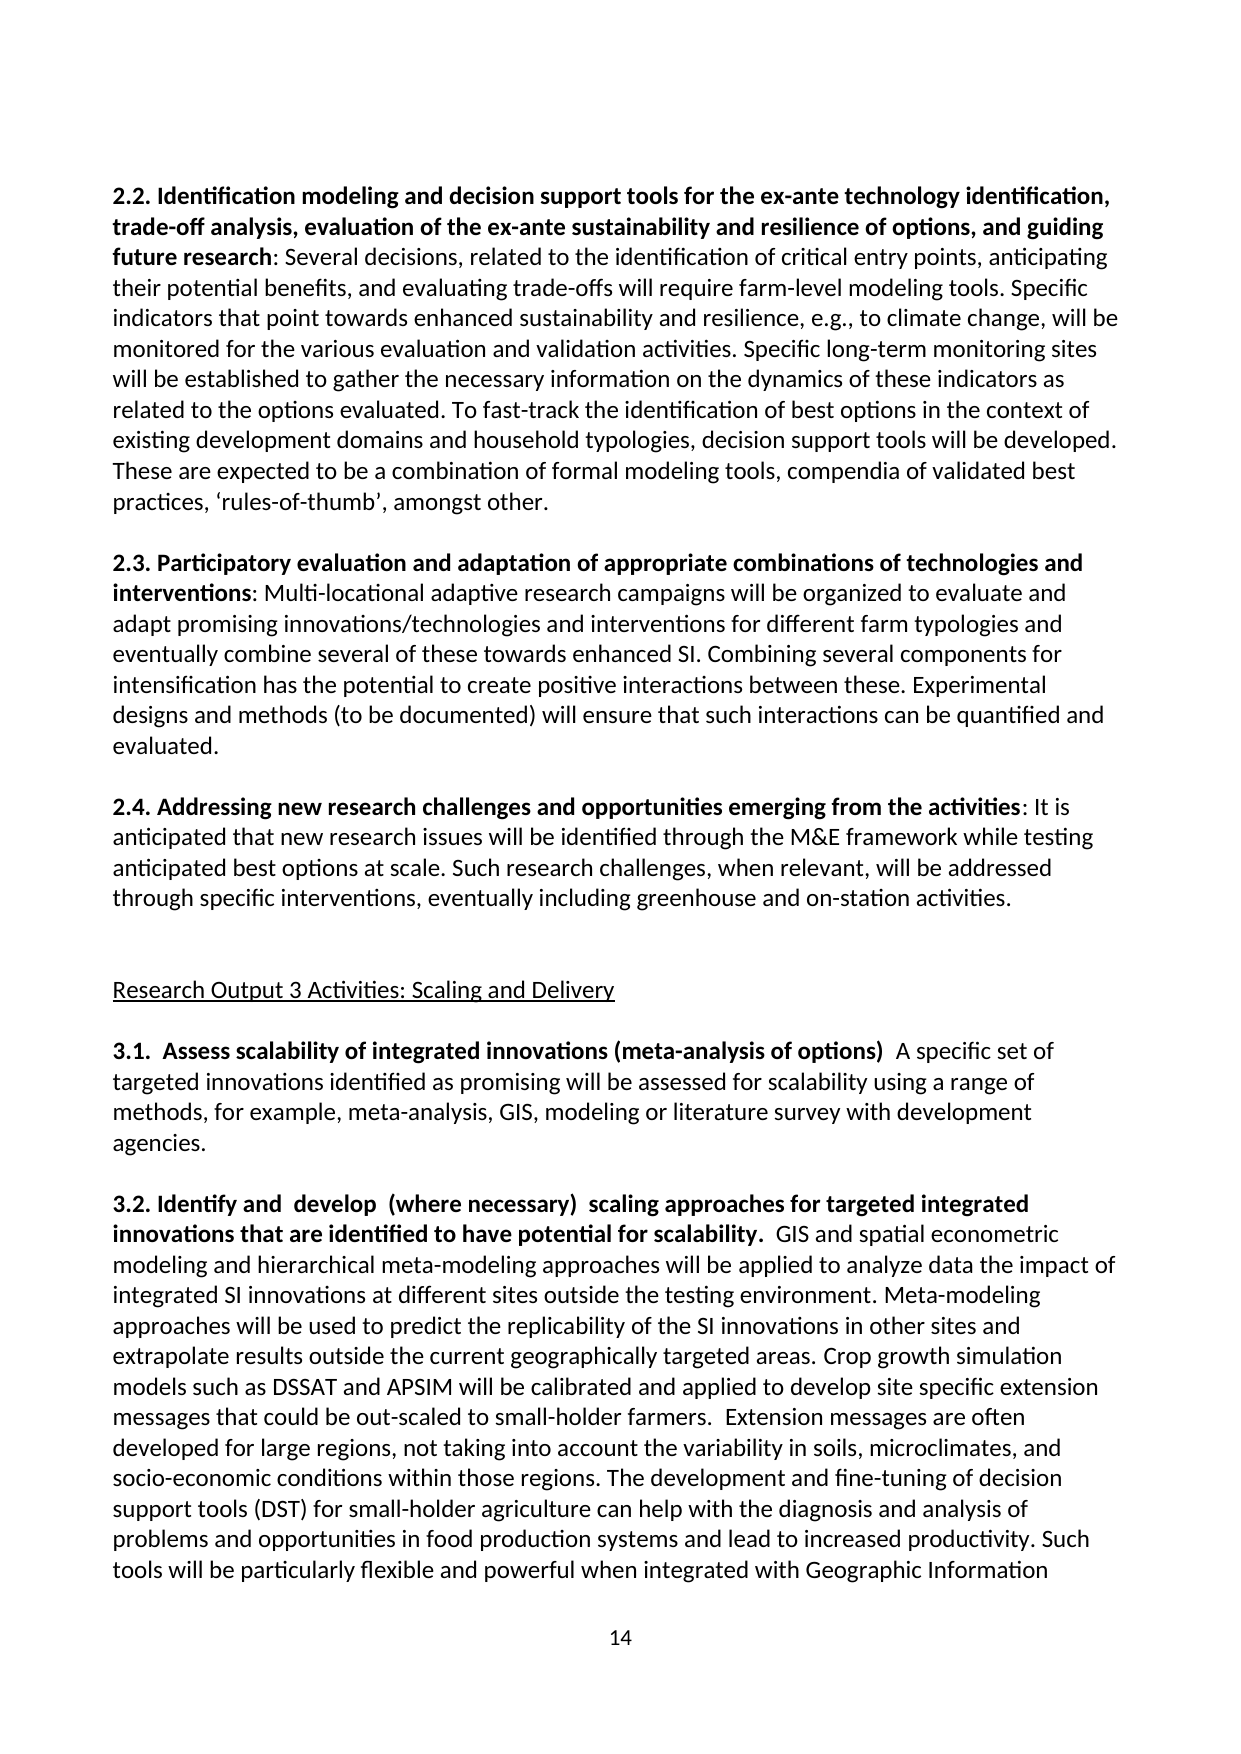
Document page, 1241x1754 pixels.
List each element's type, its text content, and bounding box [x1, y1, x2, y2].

text Research Output 3 Activities: Scaling and Delivery [112, 974, 1128, 1004]
text 3.1. Assess scalability of integrated innovations (meta-analysis of options) A specific set of targeted innovations identified as promising will be assessed for scalability using a range of methods, for example, meta-analysis, GIS, modeling or literature survey with development agencies. [112, 1035, 1128, 1157]
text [112, 1188, 1128, 1584]
text 2.4. Addressing new research challenges and opportunities emerging from the activities: It is anticipated that new research issues will be identified through the M&E framework while testing anticipated best options at scale. Such research challenges, when relevant, will be addressed through specific interventions, eventually including greenhouse and on-station activities. [112, 791, 1128, 913]
text 2.2. Identification modeling and decision support tools for the ex-ante technology identification, trade-off analysis, evaluation of the ex-ante sustainability and resilience of options, and guiding future research: Several decisions, related to the identification of critical entry points, anticipating their potential benefits, and evaluating trade-offs will require farm-level modeling tools. Specific indicators that point towards enhanced sustainability and resilience, e.g., to climate change, will be monitored for the various evaluation and validation activities. Specific long-term monitoring sites will be established to gather the necessary information on the dynamics of these indicators as related to the options evaluated. To fast-track the identification of best options in the context of existing development domains and household typologies, decision support tools will be developed. These are expected to be a combination of formal modeling tools, compendia of validated best practices, ‘rules-of-thumb’, amongst other. [112, 181, 1128, 516]
text 2.3. Participatory evaluation and adaptation of appropriate combinations of technologies and interventions: Multi-locational adaptive research campaigns will be organized to evaluate and adapt promising innovations/technologies and interventions for different farm typologies and eventually combine several of these towards enhanced SI. Combining several components for intensification has the potential to create positive interactions between these. Experimental designs and methods (to be documented) will ensure that such interactions can be quantified and evaluated. [112, 547, 1128, 760]
